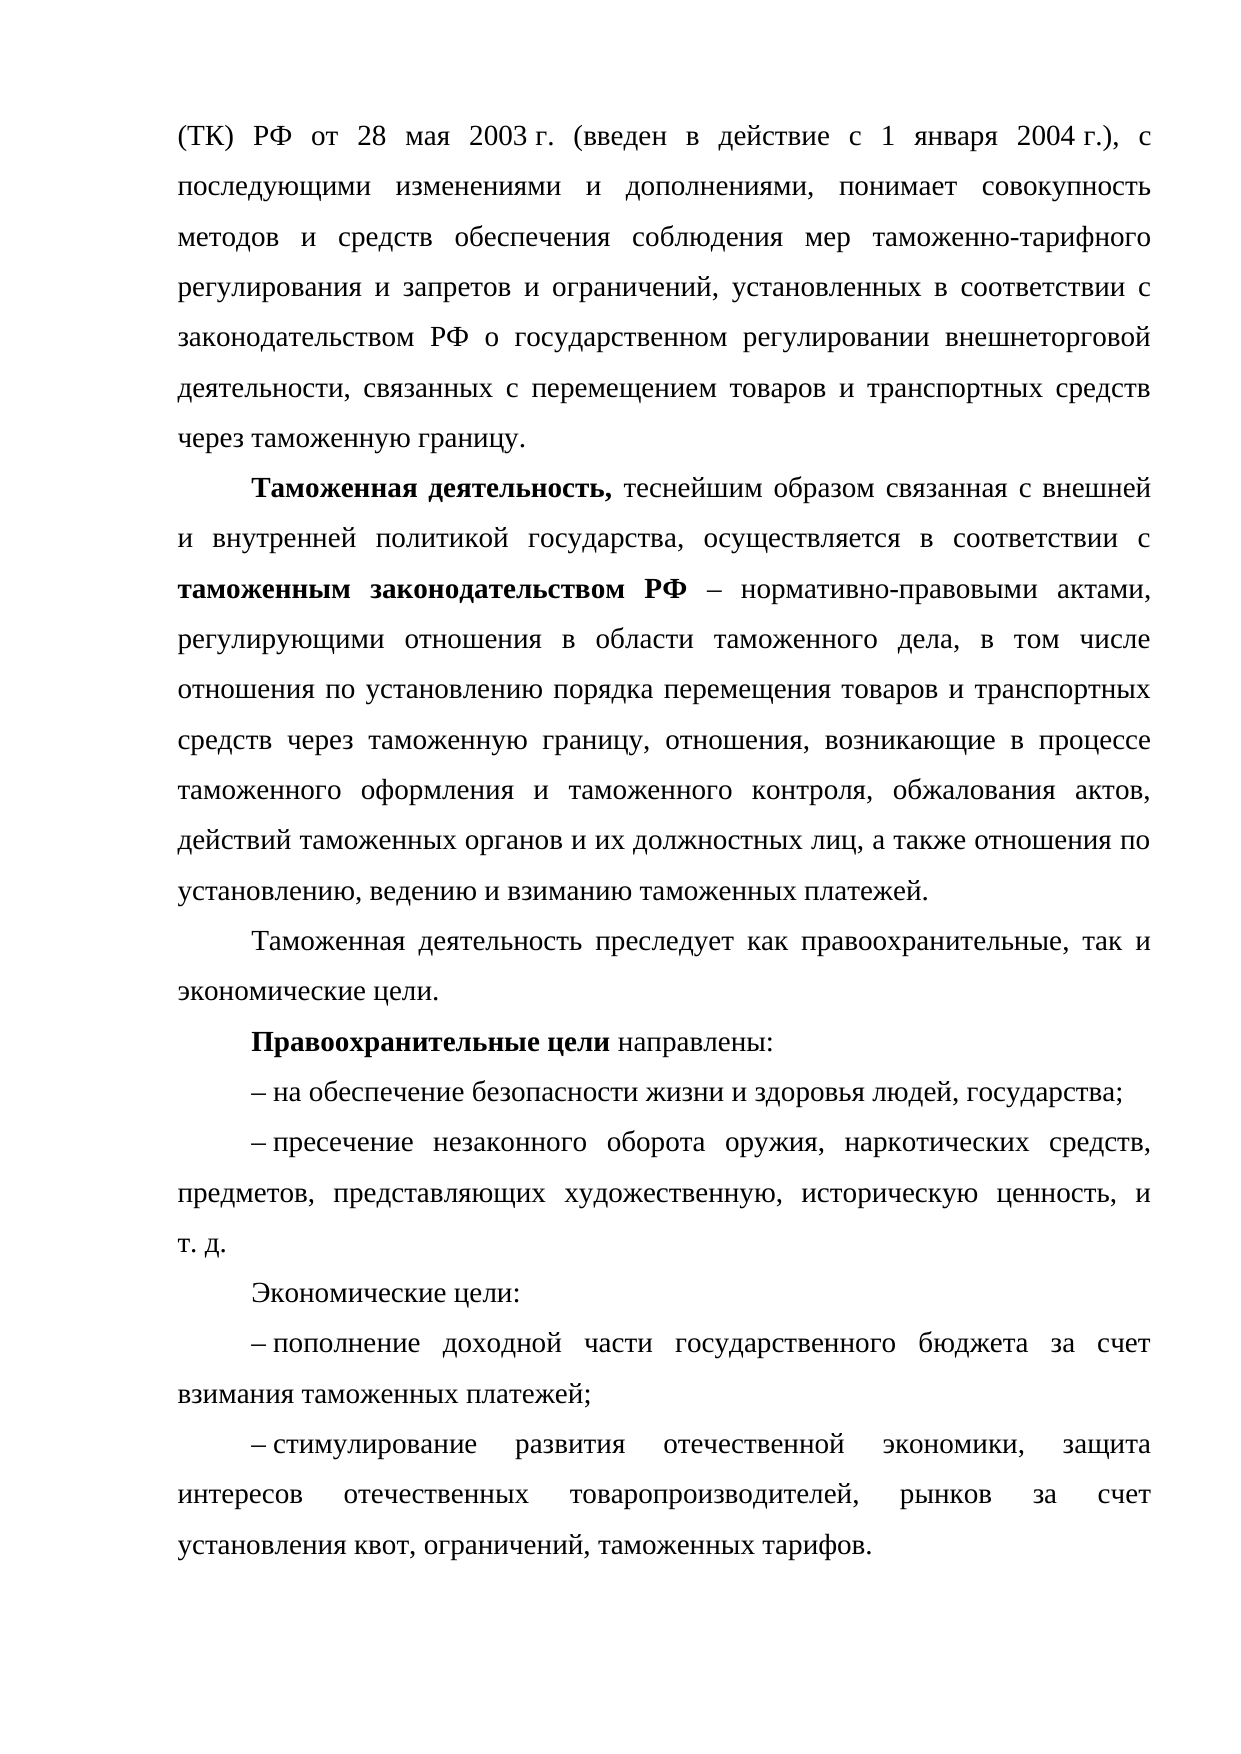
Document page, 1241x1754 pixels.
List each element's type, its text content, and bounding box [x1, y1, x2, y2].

text – на обеспечение безопасности жизни и здоровья людей, государства; [177, 1074, 1152, 1108]
text – пополнение доходной части государственного бюджета за счет взимания таможенных платежей; [177, 1326, 1152, 1409]
text Таможенная деятельность, теснейшим образом связанная с внешней и внутренней политикой государства, осуществляется в соответствии с таможенным законодательством РФ – нормативно-правовыми актами, регулирующими отношения в области таможенного дела, в том числе отношения по установлению порядка перемещения товаров и транспортных средств через таможенную границу, отношения, возникающие в процессе таможенного оформления и таможенного контроля, обжалования актов, действий таможенных органов и их должностных лиц, а также отношения по установлению, ведению и взиманию таможенных платежей. [177, 470, 1152, 906]
text – пресечение незаконного оборота оружия, наркотических средств, предметов, представляющих художественную, историческую ценность, и т. д. [177, 1124, 1152, 1258]
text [177, 118, 1152, 453]
text Экономические цели: [177, 1275, 1152, 1309]
text Правоохранительные цели направлены: [177, 1024, 1152, 1057]
text Таможенная деятельность преследует как правоохранительные, так и экономические цели. [177, 923, 1152, 1007]
text – стимулирование развития отечественной экономики, защита интересов отечественных товаропроизводителей, рынков за счет установления квот, ограничений, таможенных тарифов. [177, 1426, 1152, 1560]
